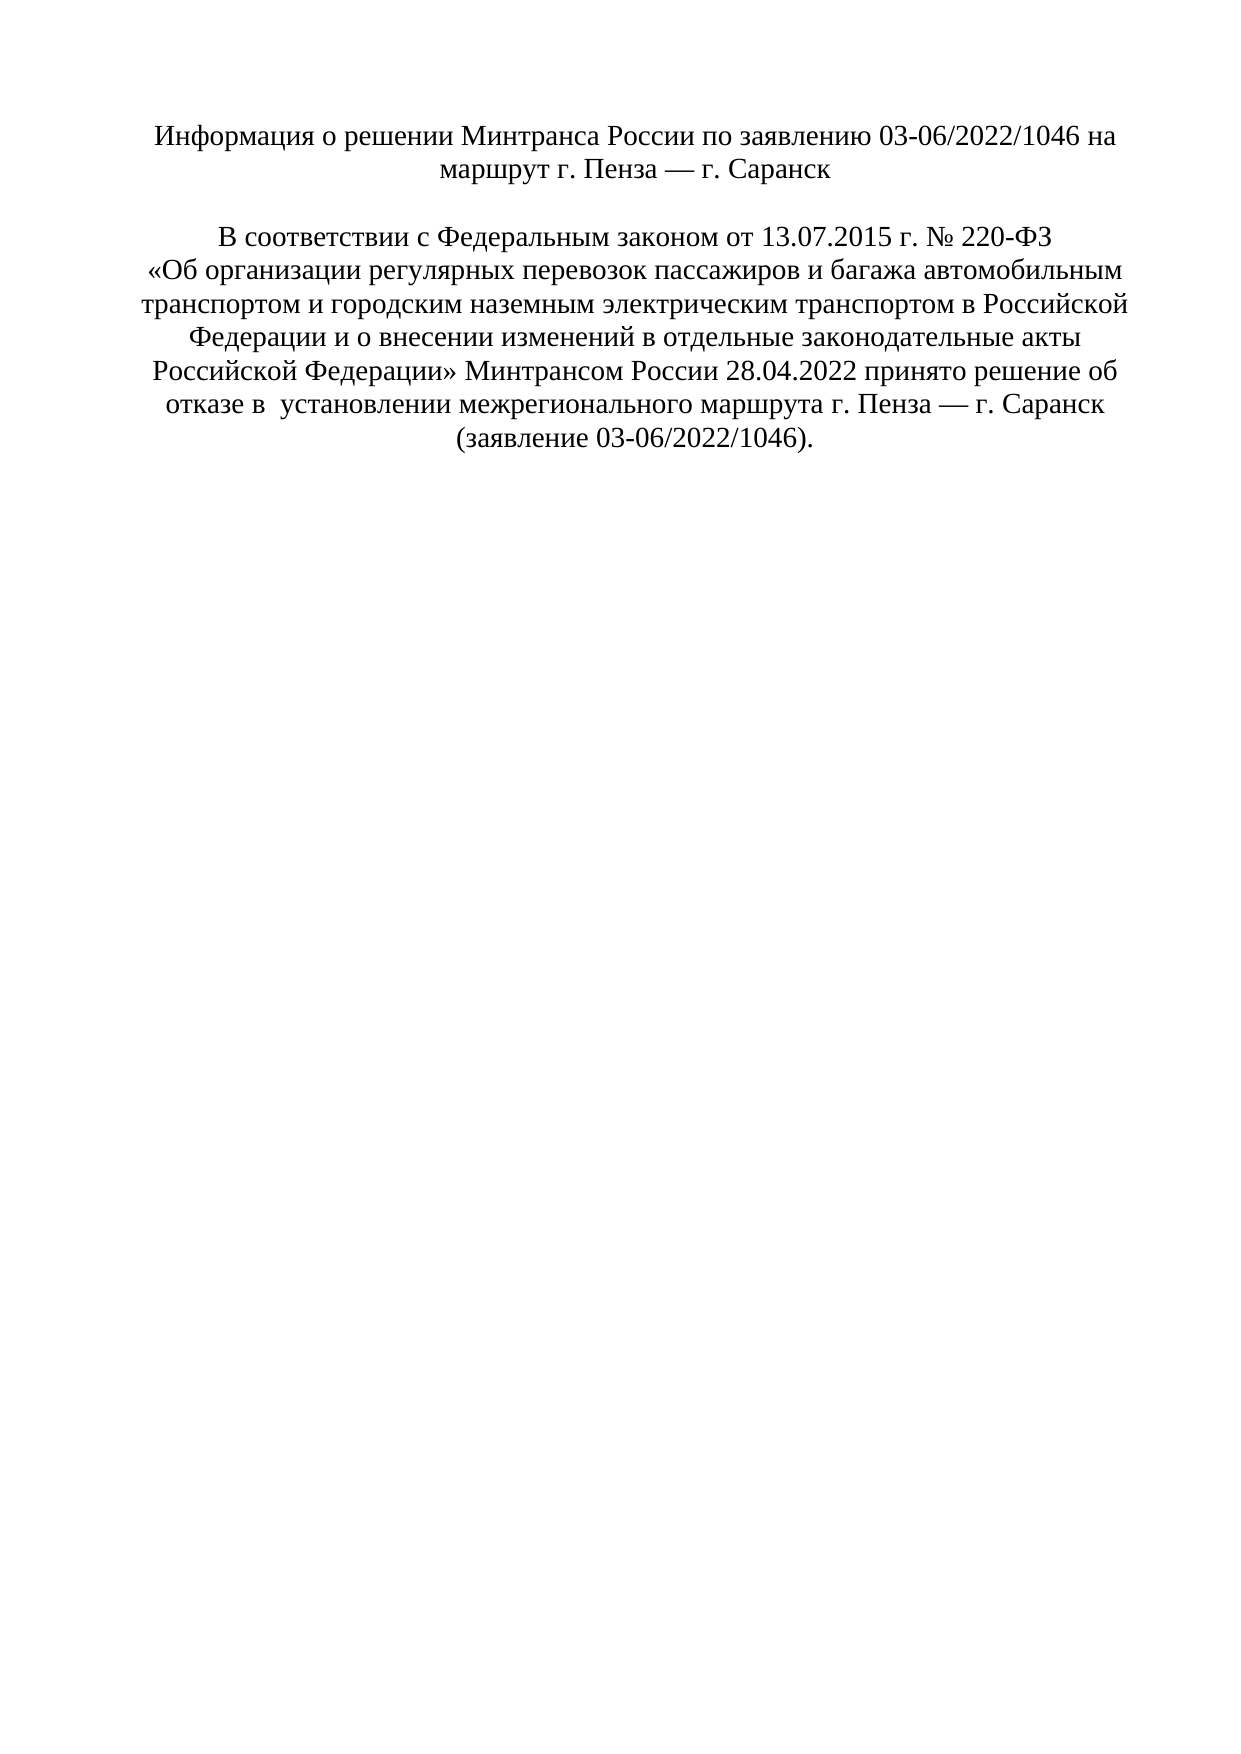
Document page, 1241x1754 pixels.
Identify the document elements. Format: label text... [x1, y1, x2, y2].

text В соответствии с Федеральным законом от 13.07.2015 г. № 220-ФЗ «Об организации регулярных перевозок пассажиров и багажа автомобильным транспортом и городским наземным электрическим транспортом в Российской Федерации и о внесении изменений в отдельные законодательные акты Российской Федерации» Минтрансом России 28.04.2022 принято решение об отказе в установлении межрегионального маршрута г. Пенза — г. Саранск (заявление 03-06/2022/1046). [118, 219, 1152, 453]
text Информация о решении Минтранса России по заявлению 03-06/2022/1046 на маршрут г. Пенза — г. Саранск [118, 118, 1152, 185]
